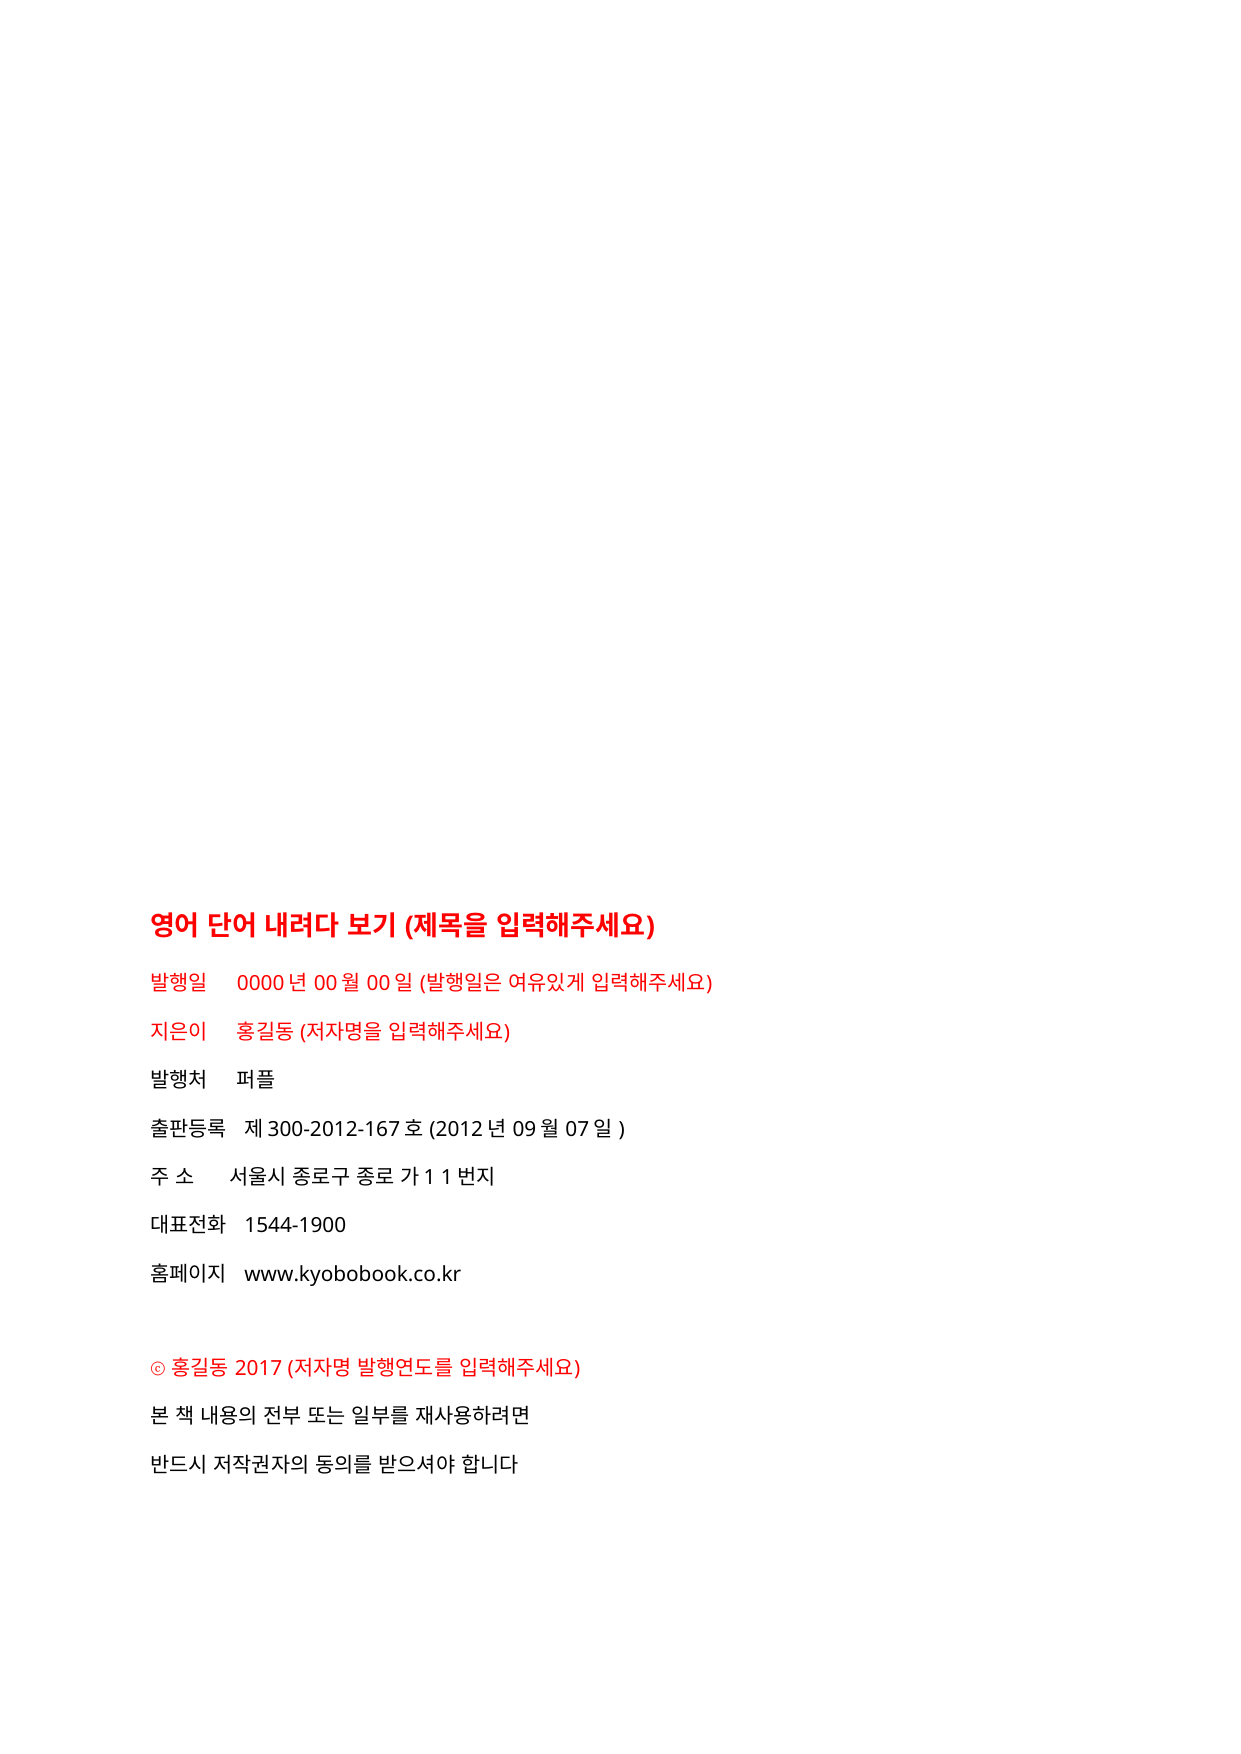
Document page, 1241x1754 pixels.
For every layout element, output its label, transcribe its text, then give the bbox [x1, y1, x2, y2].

text 홈페이지 www.kyobobook.co.kr [150, 1257, 1090, 1287]
text 대표전화 1544-1900 [150, 1209, 1090, 1239]
text 발행일 0000년 00월 00일 (발행일은 여유있게 입력해주세요) [150, 967, 1090, 997]
text 발행처 퍼플 [150, 1063, 1090, 1094]
text 영어 단어 내려다 보기 (제목을 입력해주세요) [150, 904, 1090, 943]
text 반드시 저작권자의 동의를 받으셔야 합니다 [150, 1448, 1090, 1478]
text 본 책 내용의 전부 또는 일부를 재사용하려면 [150, 1399, 1090, 1430]
text 출판등록 제300-2012-167호 (2012년 09월 07일 ) [150, 1112, 1090, 1142]
text 주 소 서울시 종로구 종로 가1 1번지 [150, 1160, 1090, 1191]
text ⓒ 홍길동 2017 (저자명 발행연도를 입력해주세요) [150, 1351, 1090, 1381]
text 지은이 홍길동 (저자명을 입력해주세요) [150, 1015, 1090, 1045]
